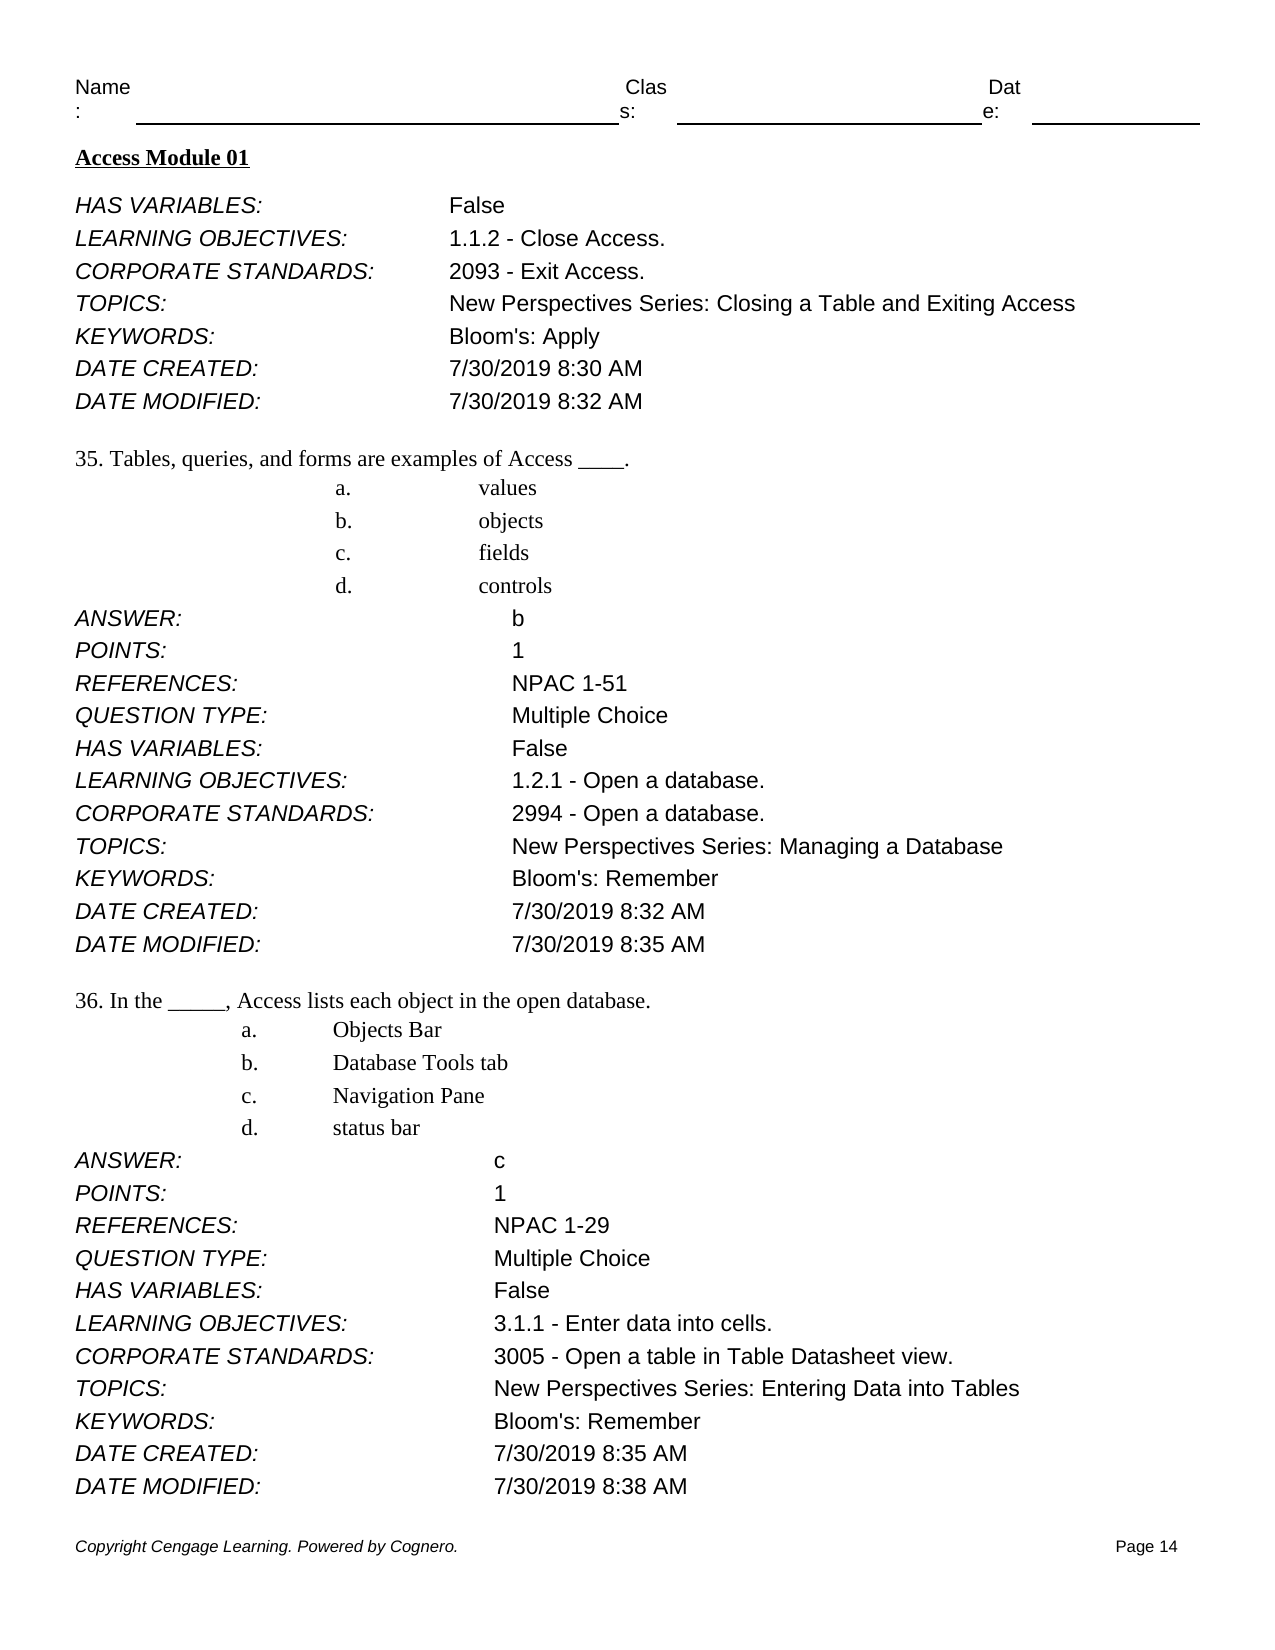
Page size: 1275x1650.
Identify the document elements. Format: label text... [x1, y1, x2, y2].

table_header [75, 189, 1200, 418]
table_header 36. In the _____, Access lists each object in the open database. [75, 987, 1200, 1503]
table_header 35. Tables, queries, and forms are examples of Access ____. [75, 445, 1200, 960]
